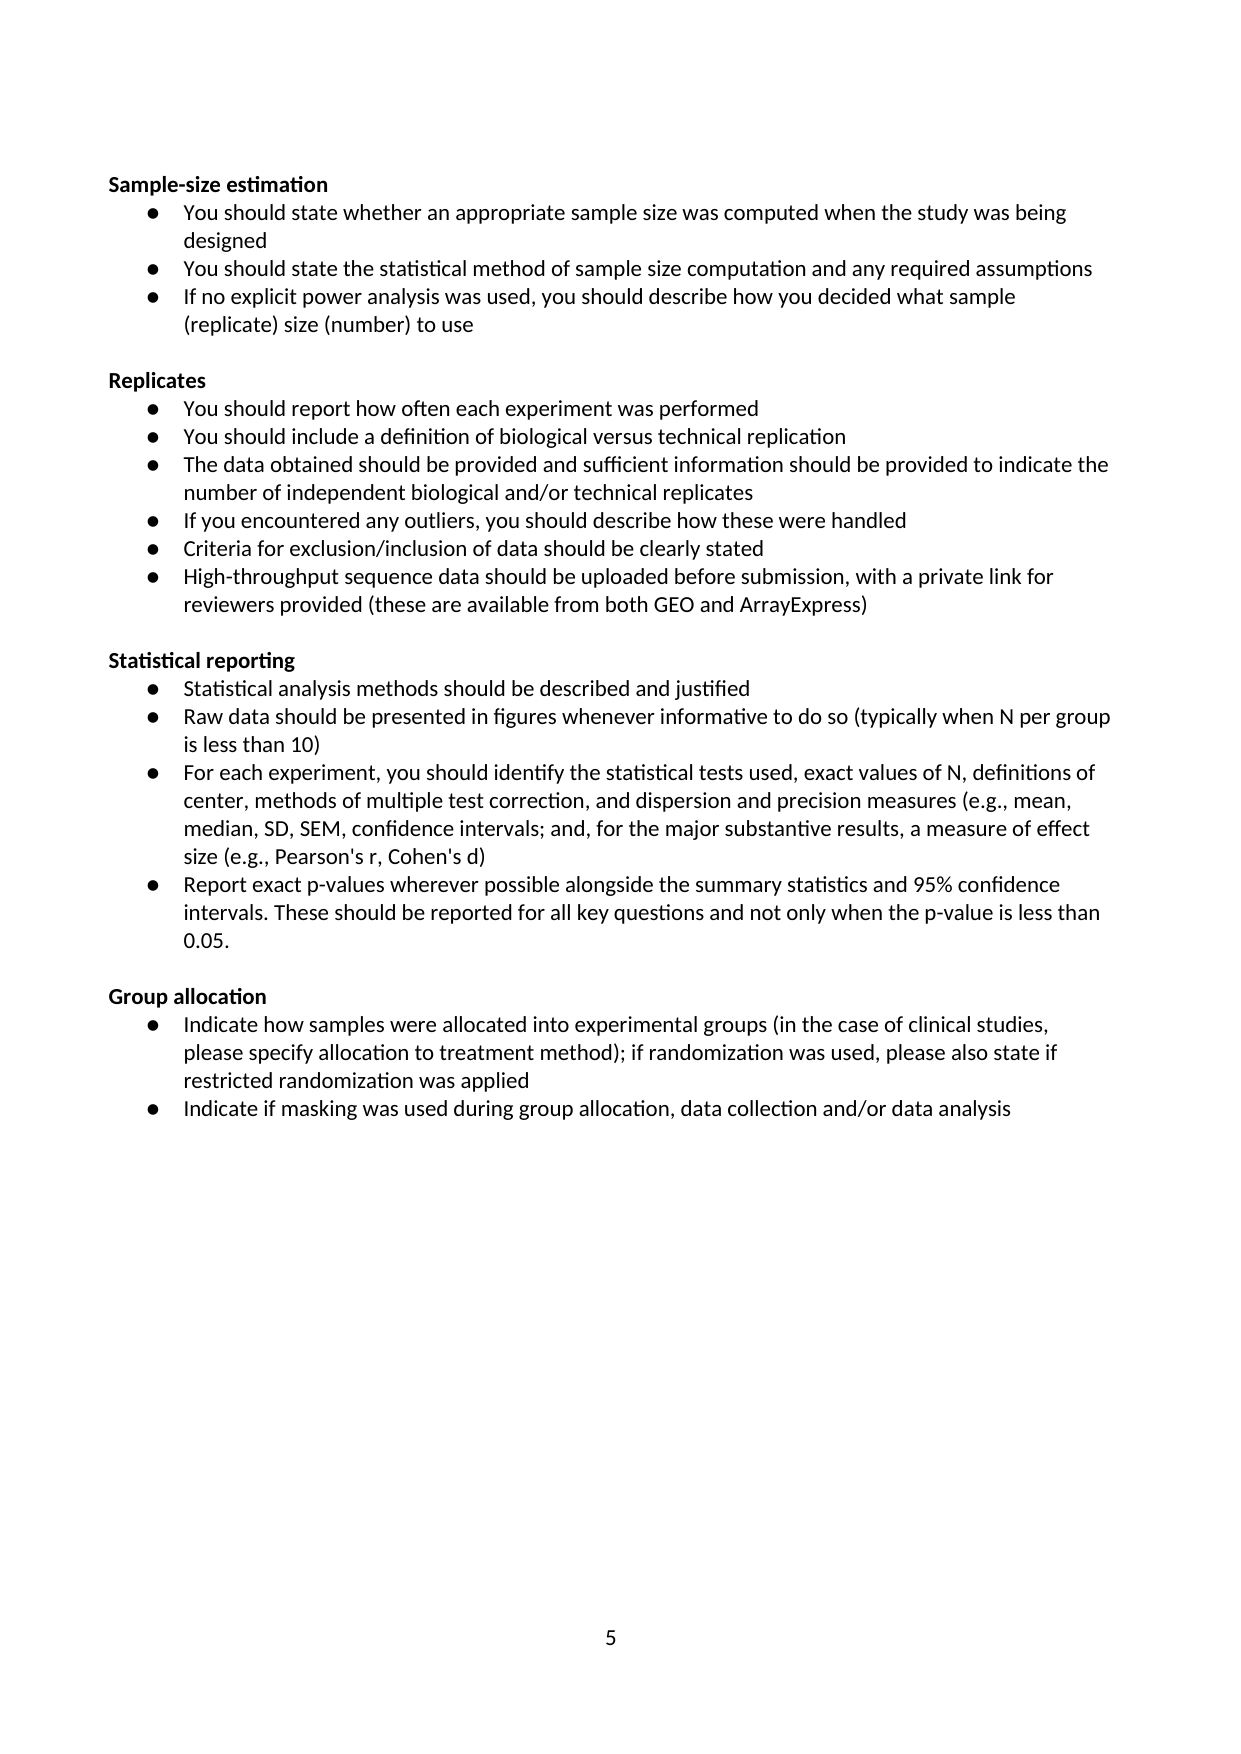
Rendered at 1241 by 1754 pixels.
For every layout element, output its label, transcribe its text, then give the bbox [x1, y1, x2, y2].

text Group allocation [108, 982, 1113, 1010]
list If no explicit power analysis was used, you should describe how you decided what sample (replicate) size (number) to use [146, 282, 1113, 338]
list Indicate if masking was used during group allocation, data collection and/or data analysis [146, 1094, 1113, 1122]
list You should include a definition of biological versus technical replication [146, 422, 1113, 450]
list For each experiment, you should identify the statistical tests used, exact values of N, definitions of center, methods of multiple test correction, and dispersion and precision measures (e.g., mean, median, SD, SEM, confidence intervals; and, for the major substantive results, a measure of effect size (e.g., Pearson's r, Cohen's d) [146, 758, 1113, 870]
text Replicates [108, 366, 1113, 394]
list Statistical analysis methods should be described and justified [146, 674, 1113, 702]
list The data obtained should be provided and sufficient information should be provided to indicate the number of independent biological and/or technical replicates [146, 450, 1113, 506]
list High-throughput sequence data should be uploaded before submission, with a private link for reviewers provided (these are available from both GEO and ArrayExpress) [146, 562, 1113, 618]
list Criteria for exclusion/inclusion of data should be clearly stated [146, 534, 1113, 562]
list Raw data should be presented in figures whenever informative to do so (typically when N per group is less than 10) [146, 702, 1113, 758]
list You should state the statistical method of sample size computation and any required assumptions [146, 254, 1113, 282]
list Report exact p-values wherever possible alongside the summary statistics and 95% confidence intervals. These should be reported for all key questions and not only when the p-value is less than 0.05. [146, 870, 1113, 954]
list Indicate how samples were allocated into experimental groups (in the case of clinical studies, please specify allocation to treatment method); if randomization was used, please also state if restricted randomization was applied [146, 1010, 1113, 1094]
list If you encountered any outliers, you should describe how these were handled [146, 506, 1113, 534]
list You should state whether an appropriate sample size was computed when the study was being designed [146, 198, 1113, 254]
text Sample-size estimation [108, 170, 1113, 198]
text Statistical reporting [108, 646, 1113, 674]
list You should report how often each experiment was performed [146, 394, 1113, 422]
